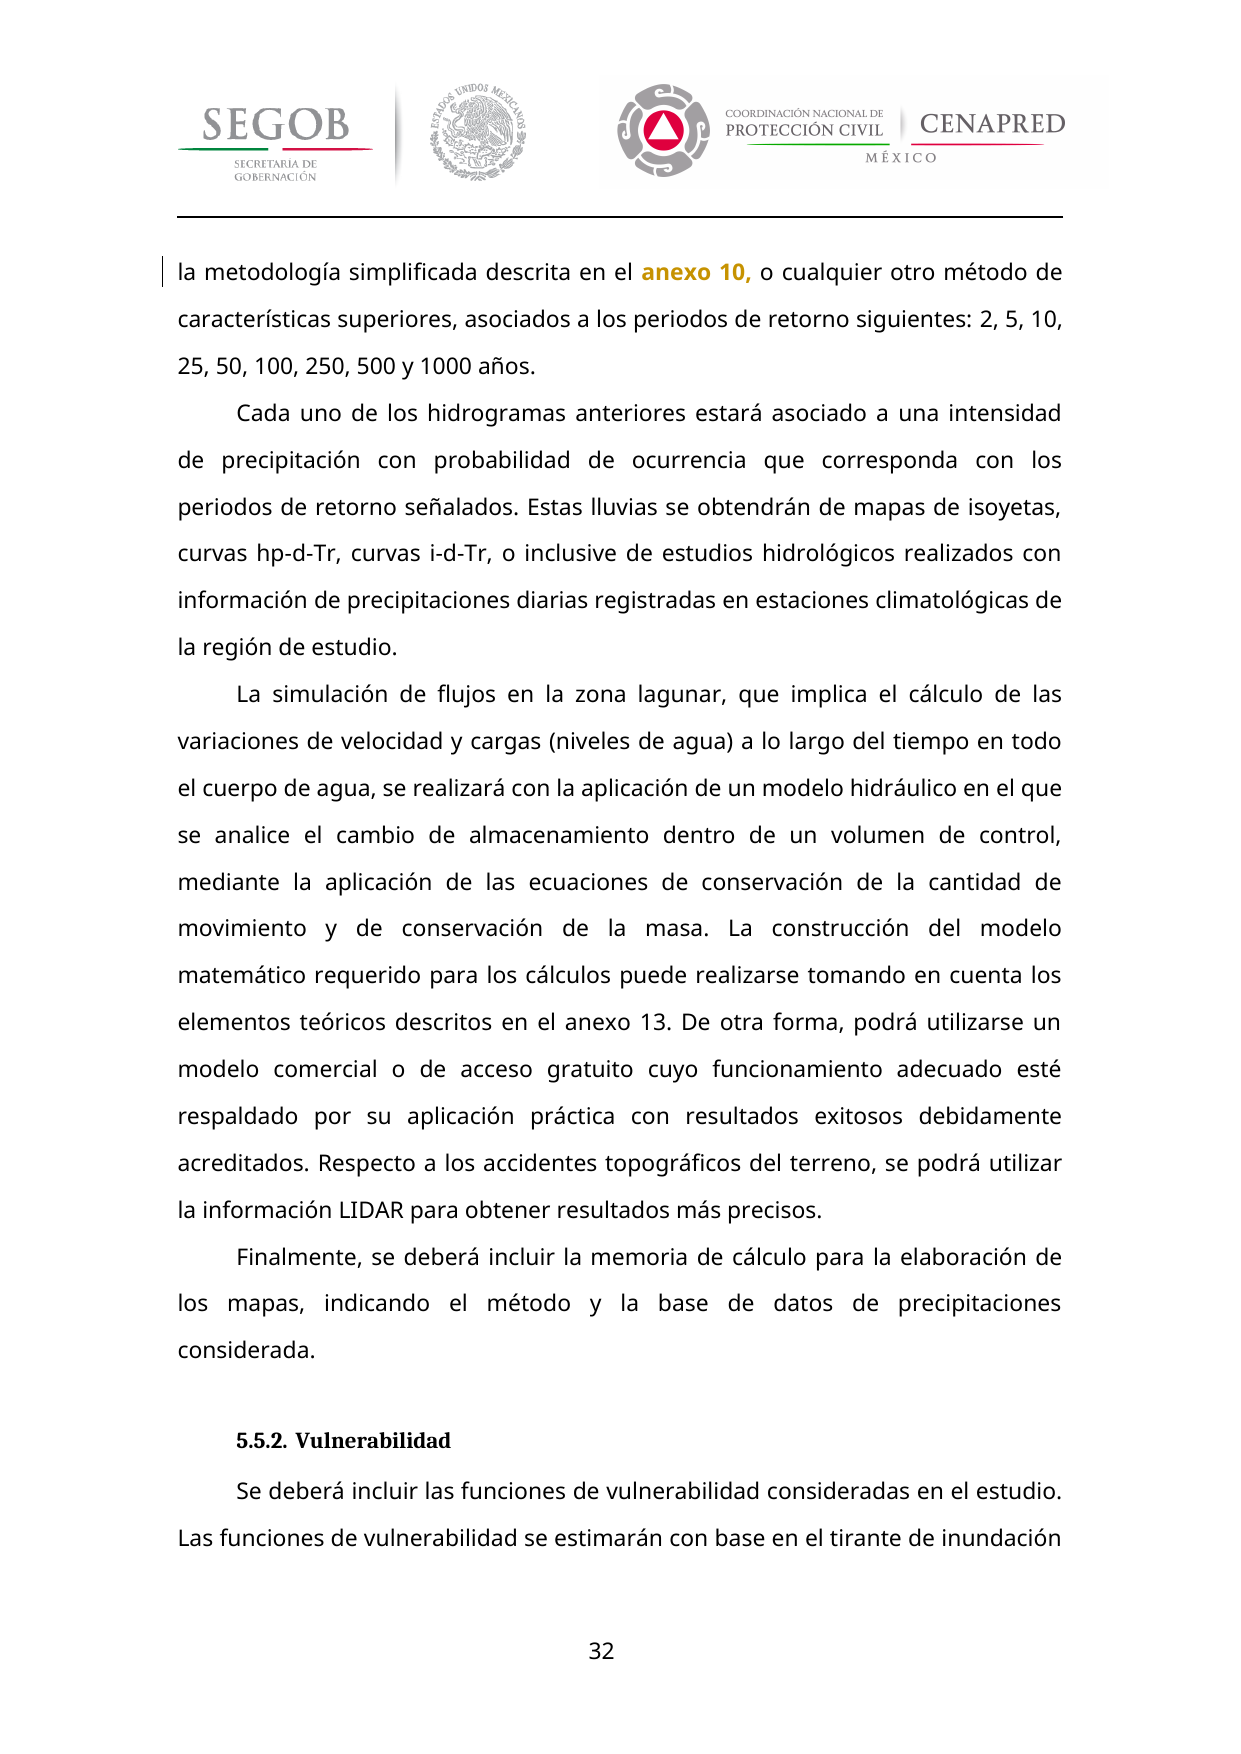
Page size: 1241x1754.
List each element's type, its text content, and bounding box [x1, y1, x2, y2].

text La simulación de flujos en la zona lagunar, que implica el cálculo de las variaciones de velocidad y cargas (niveles de agua) a lo largo del tiempo en todo el cuerpo de agua, se realizará con la aplicación de un modelo hidráulico en el que se analice el cambio de almacenamiento dentro de un volumen de control, mediante la aplicación de las ecuaciones de conservación de la cantidad de movimiento y de conservación de la masa. La construcción del modelo matemático requerido para los cálculos puede realizarse tomando en cuenta los elementos teóricos descritos en el anexo 13. De otra forma, podrá utilizarse un modelo comercial o de acceso gratuito cuyo funcionamiento adecuado esté respaldado por su aplicación práctica con resultados exitosos debidamente acreditados. Respecto a los accidentes topográficos del terreno, se podrá utilizar la información LIDAR para obtener resultados más precisos. [177, 678, 1063, 1225]
picture [175, 75, 528, 197]
picture [598, 75, 1109, 189]
subtitle Vulnerabilidad [236, 1428, 1063, 1454]
text Finalmente, se deberá incluir la memoria de cálculo para la elaboración de los mapas, indicando el método y la base de datos de precipitaciones considerada. [177, 1241, 1063, 1366]
text Cada uno de los hidrogramas anteriores estará asociado a una intensidad de precipitación con probabilidad de ocurrencia que corresponda con los periodos de retorno señalados. Estas lluvias se obtendrán de mapas de isoyetas, curvas hp-d-Tr, curvas i-d-Tr, o inclusive de estudios hidrológicos realizados con información de precipitaciones diarias registradas en estaciones climatológicas de la región de estudio. [177, 397, 1063, 662]
